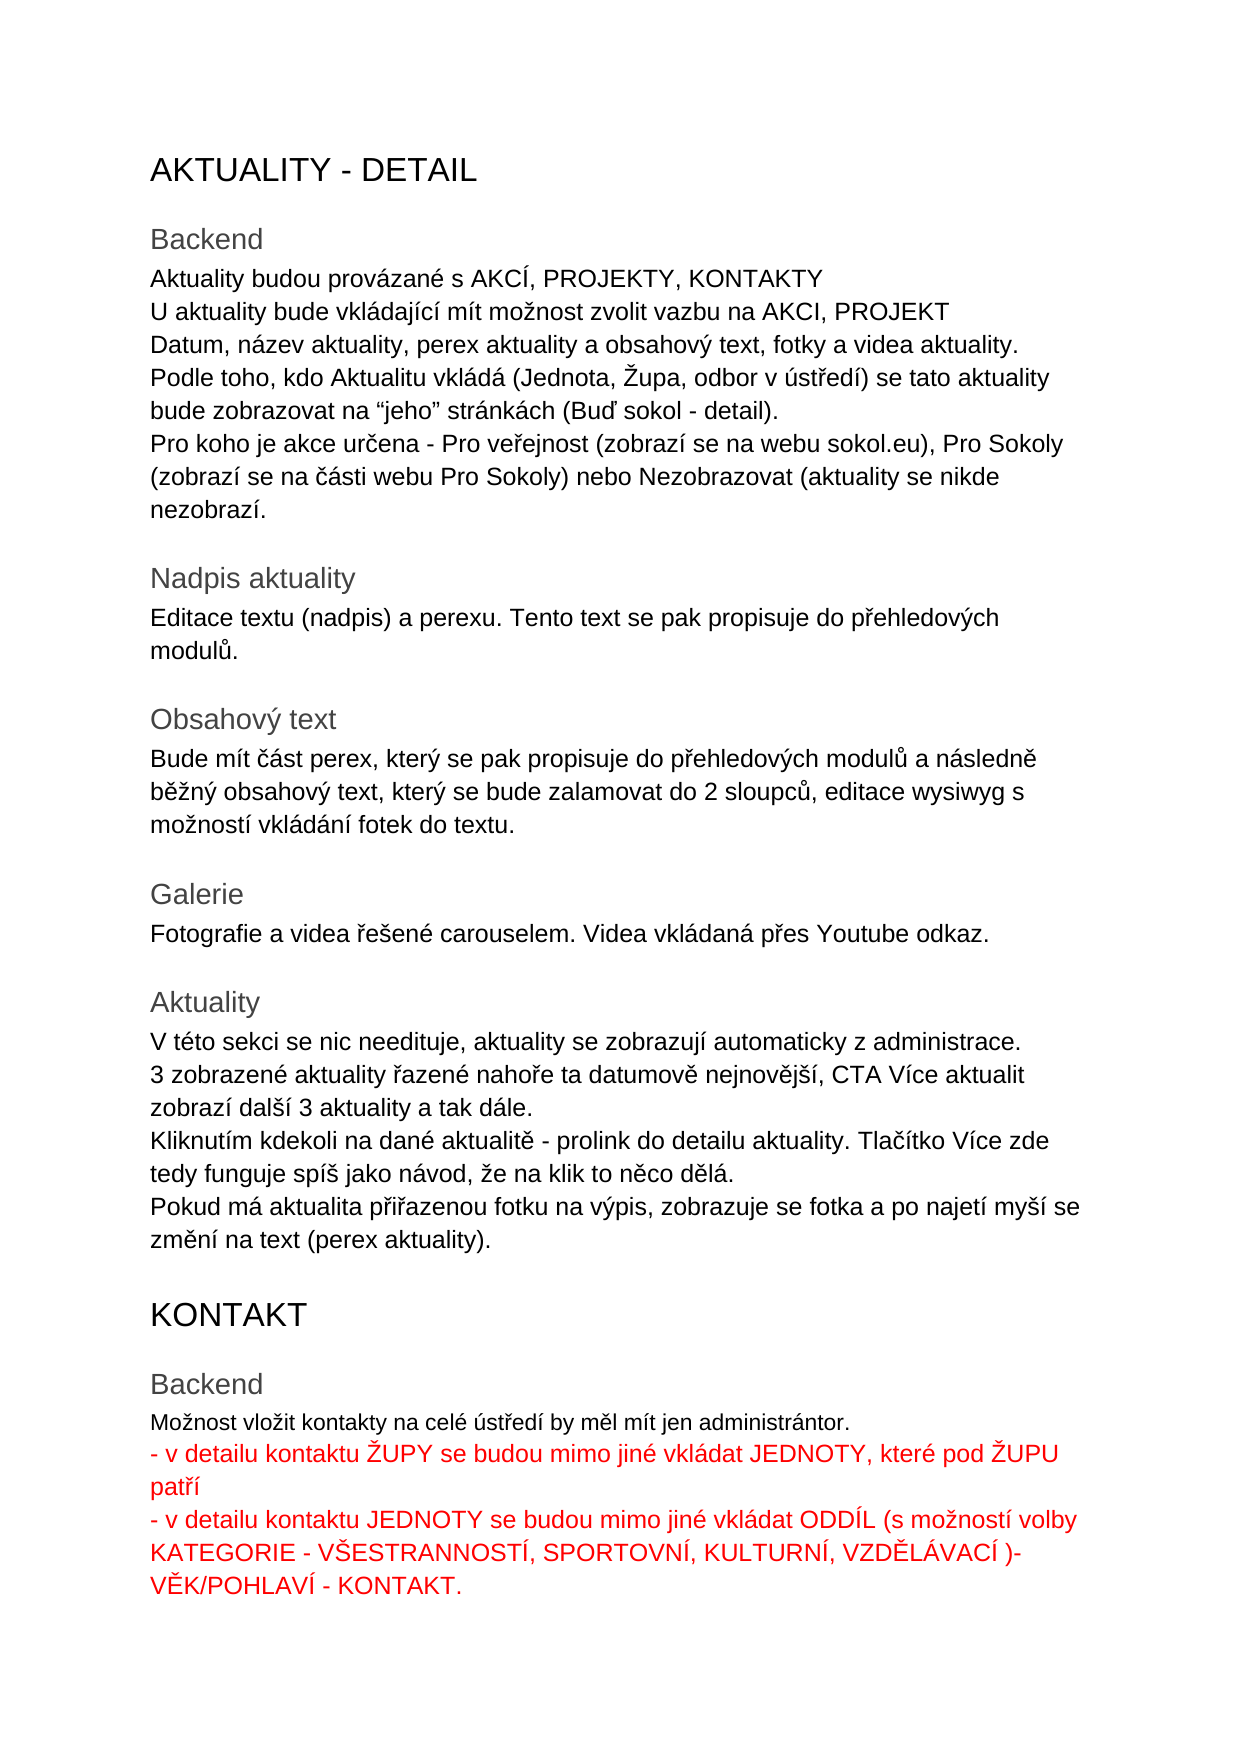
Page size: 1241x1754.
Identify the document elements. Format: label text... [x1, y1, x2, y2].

subtitle Backend [150, 222, 1090, 255]
subtitle Backend [150, 1367, 1090, 1401]
text - v detailu kontaktu ŽUPY se budou mimo jiné vkládat JEDNOTY, které pod ŽUPU patří [150, 1439, 1090, 1501]
text U aktuality bude vkládající mít možnost zvolit vazbu na AKCI, PROJEKT [150, 297, 1090, 325]
text Pokud má aktualita přiřazenou fotku na výpis, zobrazuje se fotka a po najetí myší se změní na text (perex aktuality). [150, 1192, 1090, 1254]
subtitle AKTUALITY - DETAIL [150, 150, 1090, 188]
text Bude mít část perex, který se pak propisuje do přehledových modulů a následně běžný obsahový text, který se bude zalamovat do 2 sloupců, editace wysiwyg s možností vkládání fotek do textu. [150, 744, 1090, 839]
subtitle Nadpis aktuality [150, 561, 1090, 595]
subtitle KONTAKT [150, 1295, 1090, 1334]
text - v detailu kontaktu JEDNOTY se budou mimo jiné vkládat ODDÍL (s možností volby KATEGORIE - VŠESTRANNOSTÍ, SPORTOVNÍ, KULTURNÍ, VZDĚLÁVACÍ )- VĚK/POHLAVÍ - KONTAKT. [150, 1505, 1090, 1600]
text Editace textu (nadpis) a perexu. Tento text se pak propisuje do přehledových modulů. [150, 603, 1090, 665]
text Datum, název aktuality, perex aktuality a obsahový text, fotky a videa aktuality. Podle toho, kdo Aktualitu vkládá (Jednota, Župa, odbor v ústředí) se tato aktuality bude zobrazovat na “jeho” stránkách (Buď sokol - detail). [150, 330, 1090, 424]
text 3 zobrazené aktuality řazené nahoře ta datumově nejnovější, CTA Více aktualit zobrazí další 3 aktuality a tak dále. [150, 1060, 1090, 1122]
text Aktuality budou provázané s AKCÍ, PROJEKTY, KONTAKTY [150, 264, 1090, 292]
subtitle Obsahový text [150, 702, 1090, 736]
text V této sekci se nic needituje, aktuality se zobrazují automaticky z administrace. [150, 1027, 1090, 1056]
subtitle Galerie [150, 877, 1090, 910]
text Kliknutím kdekoli na dané aktualitě - prolink do detailu aktuality. Tlačítko Více zde tedy funguje spíš jako návod, že na klik to něco dělá. [150, 1126, 1090, 1188]
text Pro koho je akce určena - Pro veřejnost (zobrazí se na webu sokol.eu), Pro Sokoly (zobrazí se na části webu Pro Sokoly) nebo Nezobrazovat (aktuality se nikde nezobrazí. [150, 429, 1090, 523]
subtitle Aktuality [150, 985, 1090, 1018]
text Fotografie a videa řešené carouselem. Videa vkládaná přes Youtube odkaz. [150, 918, 1090, 947]
text Možnost vložit kontakty na celé ústředí by měl mít jen administrántor. [150, 1409, 1090, 1435]
